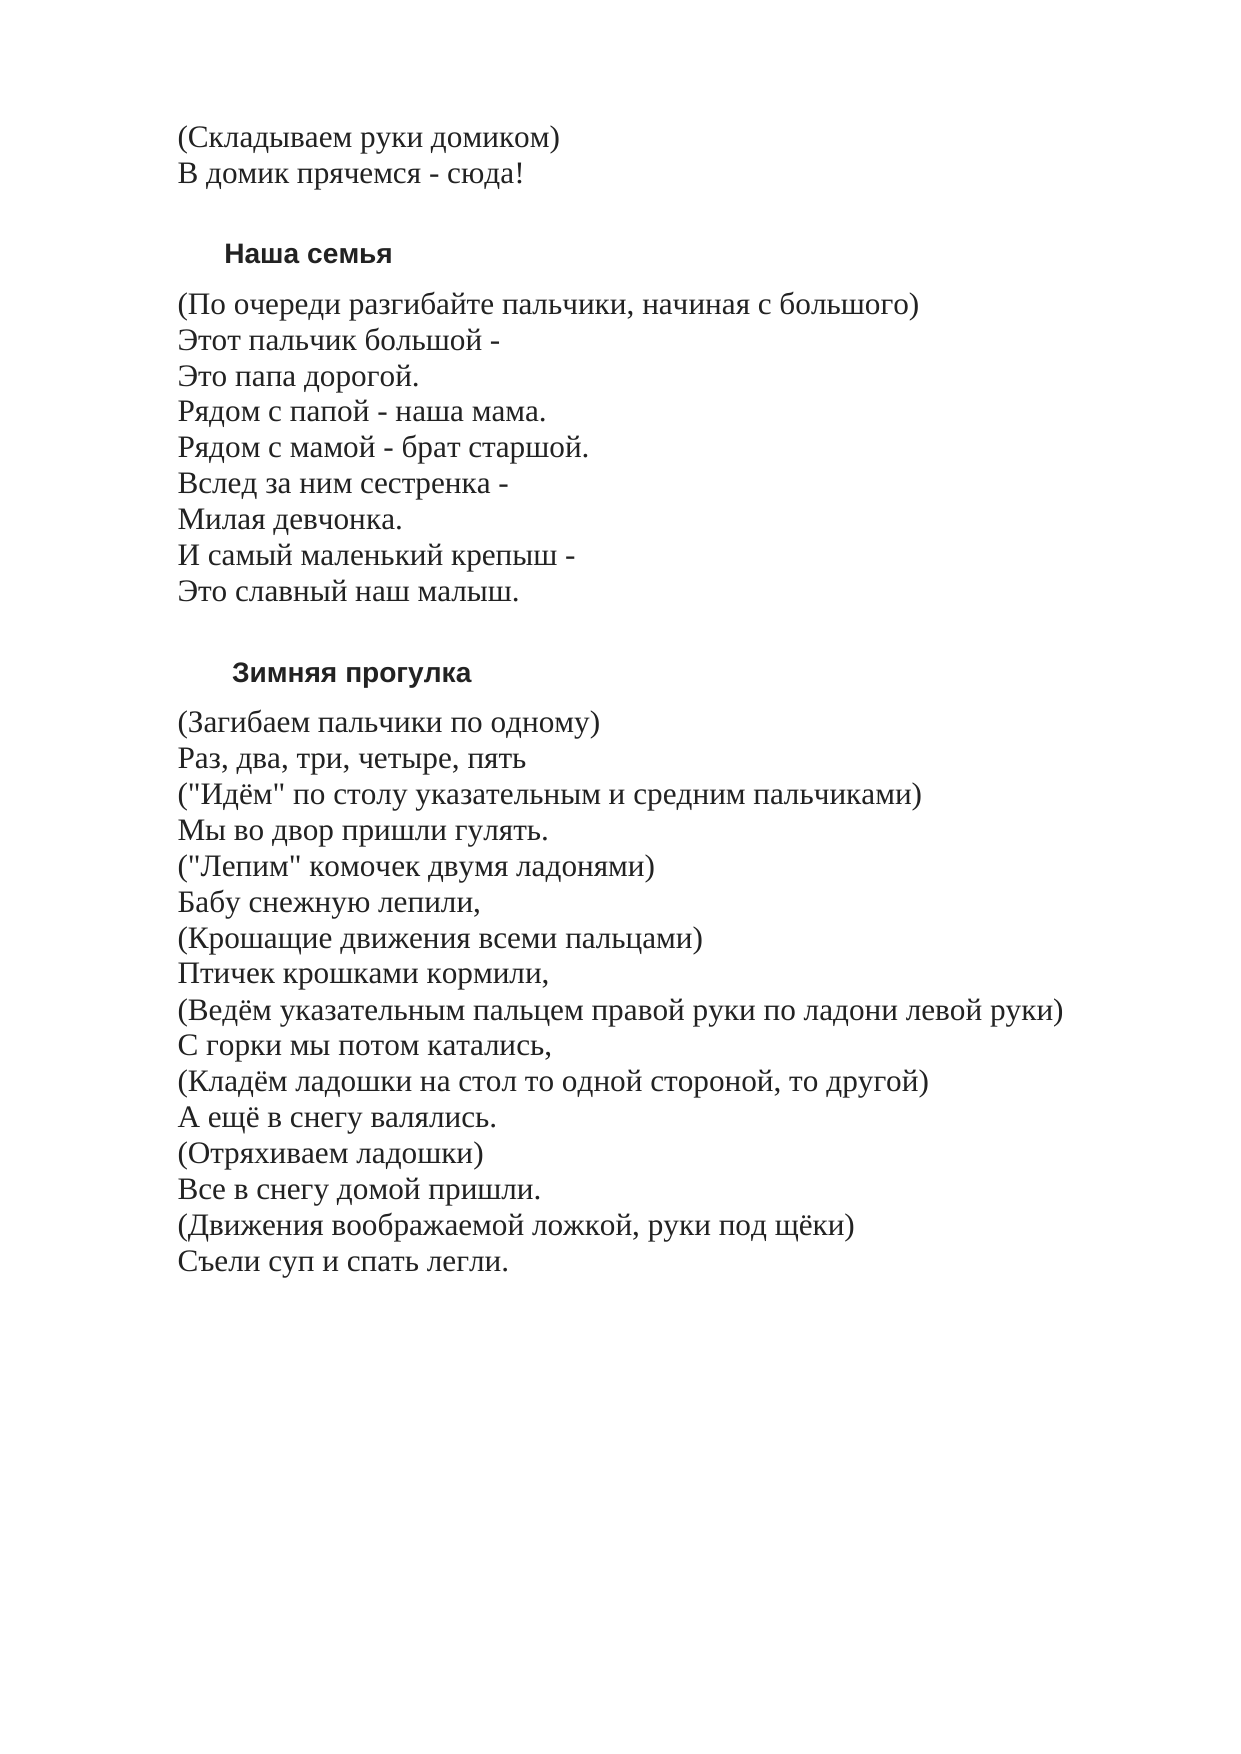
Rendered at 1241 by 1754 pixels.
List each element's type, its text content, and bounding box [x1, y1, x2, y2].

text Наша семья [177, 237, 1152, 270]
text (Загибаем пальчики по одному) Раз, два, три, четыре, пять ("Идём" по столу указательным и средним пальчиками) Мы во двор пришли гулять. ("Лепим" комочек двумя ладонями) Бабу снежную лепили, (Крошащие движения всеми пальцами) Птичек крошками кормили, (Ведём указательным пальцем правой руки по ладони левой руки) С горки мы потом катались, (Кладём ладошки на стол то одной стороной, то другой) А ещё в снегу валялись. (Отряхиваем ладошки) Все в снегу домой пришли. (Движения воображаемой ложкой, руки под щёки) Съели суп и спать легли. [177, 703, 1152, 1278]
text (По очереди разгибайте пальчики, начиная с большого) Этот пальчик большой - Это папа дорогой. Рядом с папой - наша мама. Рядом с мамой - брат старшой. Вслед за ним сестренка - Милая девчонка. И самый маленький крепыш - Это славный наш малыш. [177, 285, 1152, 608]
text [177, 118, 1152, 190]
text Зимняя прогулка [177, 656, 1152, 688]
